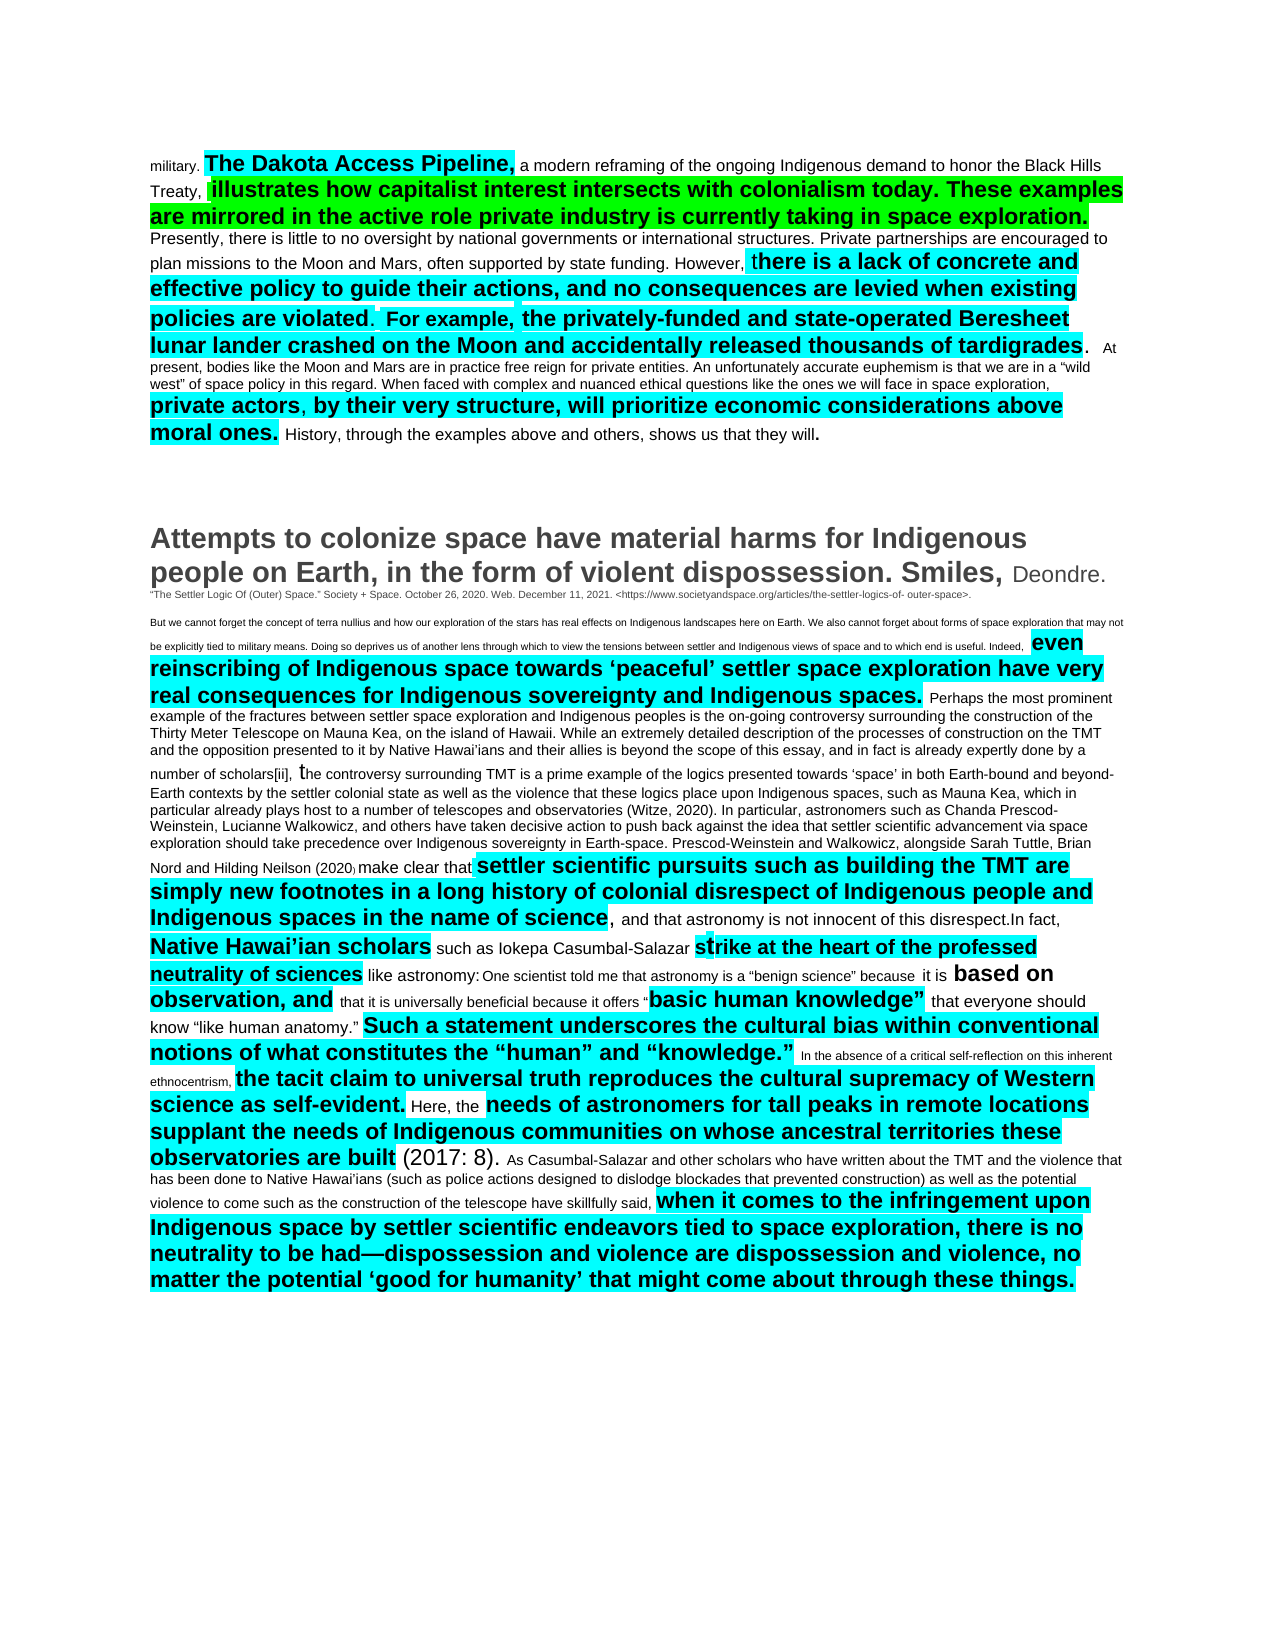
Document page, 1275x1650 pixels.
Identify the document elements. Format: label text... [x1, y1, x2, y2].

text But we cannot forget the concept of terra nullius and how our exploration of the stars has real effects on Indigenous landscapes here on Earth. We also cannot forget about forms of space exploration that may not be explicitly tied to military means. Doing so deprives us of another lens through which to view the tensions between settler and Indigenous views of space and to which end is useful. Indeed, even reinscribing of Indigenous space towards ‘peaceful’ settler space exploration have very real consequences for Indigenous sovereignty and Indigenous spaces. Perhaps the most prominent example of the fractures between settler space exploration and Indigenous peoples is the on-going controversy surrounding the construction of the Thirty Meter Telescope on Mauna Kea, on the island of Hawaii. While an extremely detailed description of the processes of construction on the TMT and the opposition presented to it by Native Hawai’ians and their allies is beyond the scope of this essay, and in fact is already expertly done by a number of scholars[ii], the controversy surrounding TMT is a prime example of the logics presented towards ‘space’ in both Earth-bound and beyond-Earth contexts by the settler colonial state as well as the violence that these logics place upon Indigenous spaces, such as Mauna Kea, which in particular already plays host to a number of telescopes and observatories (Witze, 2020). In particular, astronomers such as Chanda Prescod-Weinstein, Lucianne Walkowicz, and others have taken decisive action to push back against the idea that settler scientific advancement via space exploration should take precedence over Indigenous sovereignty in Earth-space. Prescod-Weinstein and Walkowicz, alongside Sarah Tuttle, Brian Nord and Hilding Neilson (2020) make clear that settler scientific pursuits such as building the TMT are simply new footnotes in a long history of colonial disrespect of Indigenous people and Indigenous spaces in the name of science, and that astronomy is not innocent of this disrespect.In fact, Native Hawai’ian scholars such as Iokepa Casumbal-Salazar strike at the heart of the professed neutrality of sciences like astronomy: One scientist told me that astronomy is a “benign science” because it is based on observation, and that it is universally beneficial because it offers “basic human knowledge” that everyone should know “like human anatomy.” Such a statement underscores the cultural bias within conventional notions of what constitutes the “human” and “knowledge.” In the absence of a critical self-reflection on this inherent ethnocentrism, the tacit claim to universal truth reproduces the cultural supremacy of Western science as self-evident. Here, the needs of astronomers for tall peaks in remote locations supplant the needs of Indigenous communities on whose ancestral territories these observatories are built (2017: 8). As Casumbal-Salazar and other scholars who have written about the TMT and the violence that has been done to Native Hawai’ians (such as police actions designed to dislodge blockades that prevented construction) as well as the potential violence to come such as the construction of the telescope have skillfully said, when it comes to the infringement upon Indigenous space by settler scientific endeavors tied to space exploration, there is no neutrality to be had—dispossession and violence are dispossession and violence, no matter the potential ‘good for humanity’ that might come about through these things. [150, 617, 1125, 1292]
subtitle Attempts to colonize space have material harms for Indigenous people on Earth, in the form of violent dispossession. Smiles, Deondre. “The Settler Logic Of (Outer) Space.” Society + Space. October 26, 2020. Web. December 11, 2021. <https://www.societyandspace.org/articles/the-settler-logics-of- outer-space>. [150, 521, 1125, 600]
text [150, 150, 1125, 445]
